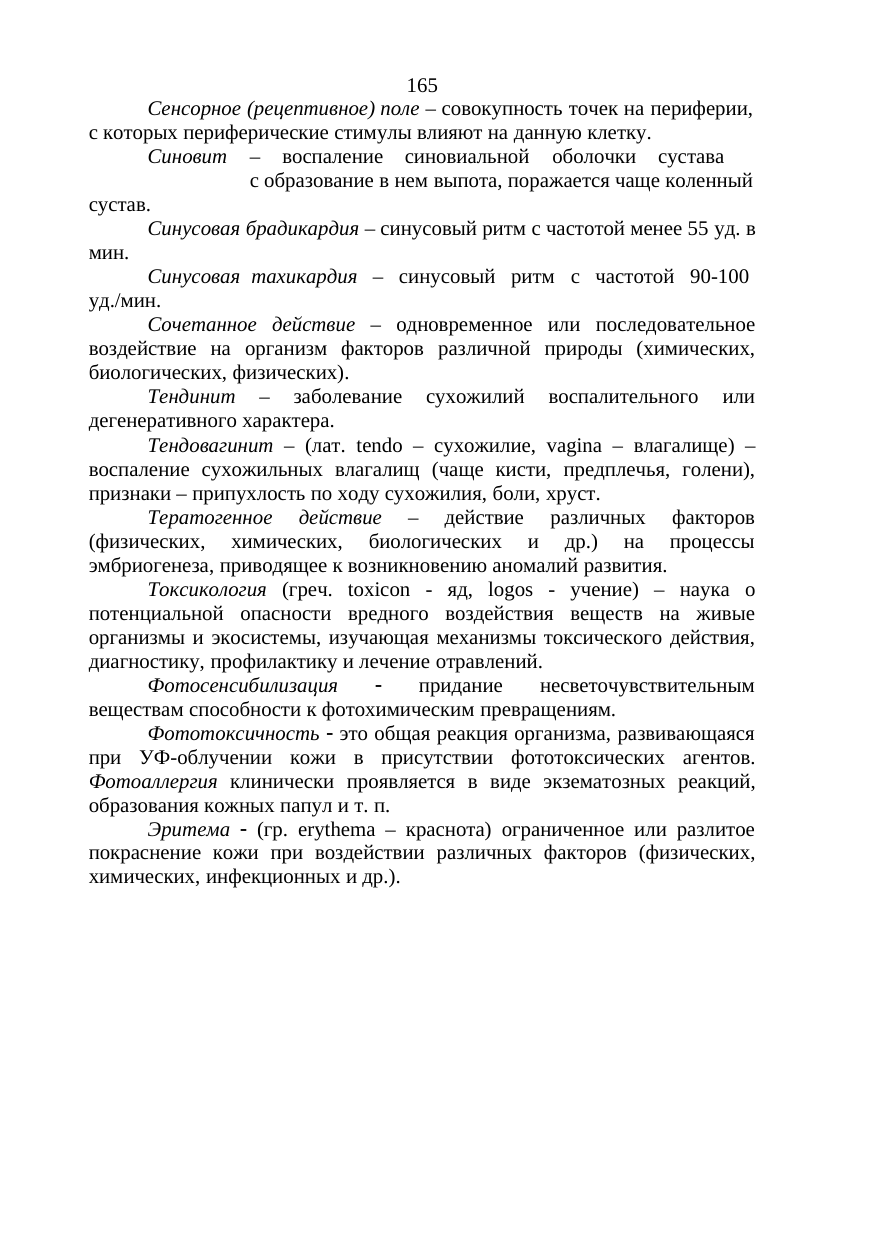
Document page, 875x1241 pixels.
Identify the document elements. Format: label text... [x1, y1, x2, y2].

text Синусовая брадикардия – синусовый ритм с частотой менее 55 уд. в [147, 216, 845, 240]
text Синусовая тахикардия – синусовый ритм с частотой 90-100 [147, 264, 845, 288]
text Тендовагинит – (лат. tendo – сухожилие, vagina – влагалище) – воспаление сухожильных влагалищ (чаще кисти, предплечья, голени), признаки – припухлость по ходу сухожилия, боли, хруст. [88, 432, 755, 505]
text Сенсорное (рецептивное) поле – совокупность точек на периферии, с которых периферические стимулы влияют на данную клетку. [88, 96, 756, 144]
text уд./мин. [88, 288, 845, 312]
text Фотосенсибилизация  придание несветочувствительным веществам способности к фотохимическим превращениям. [88, 674, 755, 721]
text мин. [88, 240, 845, 264]
text Синовит – воспаление синовиальной оболочки сустава с образование в нем выпота, поражается чаще коленный сустав. [88, 144, 755, 216]
text Токсикология (греч. toxicon - яд, logos - учение) – наука о потенциальной опасности вредного воздействия веществ на живые организмы и экосистемы, изучающая механизмы токсического действия, диагностику, профилактику и лечение отравлений. [88, 577, 755, 673]
text Сочетанное действие – одновременное или последовательное воздействие на организм факторов различной природы (химических, биологических, физических). [88, 312, 755, 384]
text Тератогенное действие – действие различных факторов (физических, химических, биологических и др.) на процессы эмбриогенеза, приводящее к возникновению аномалий развития. [88, 505, 755, 577]
text Тендинит – заболевание сухожилий воспалительного или дегенеративного характера. [88, 384, 755, 432]
text Эритема  (гр. erythema – краснота) ограниченное или разлитое покраснение кожи при воздействии различных факторов (физических, химических, инфекционных и др.). [88, 817, 755, 888]
text Фототоксичность  это общая реакция организма, развивающаяся при УФ-облучении кожи в присутствии фототоксических агентов. Фотоаллергия клинически проявляется в виде экзематозных реакций, образования кожных папул и т. п. [88, 722, 756, 817]
